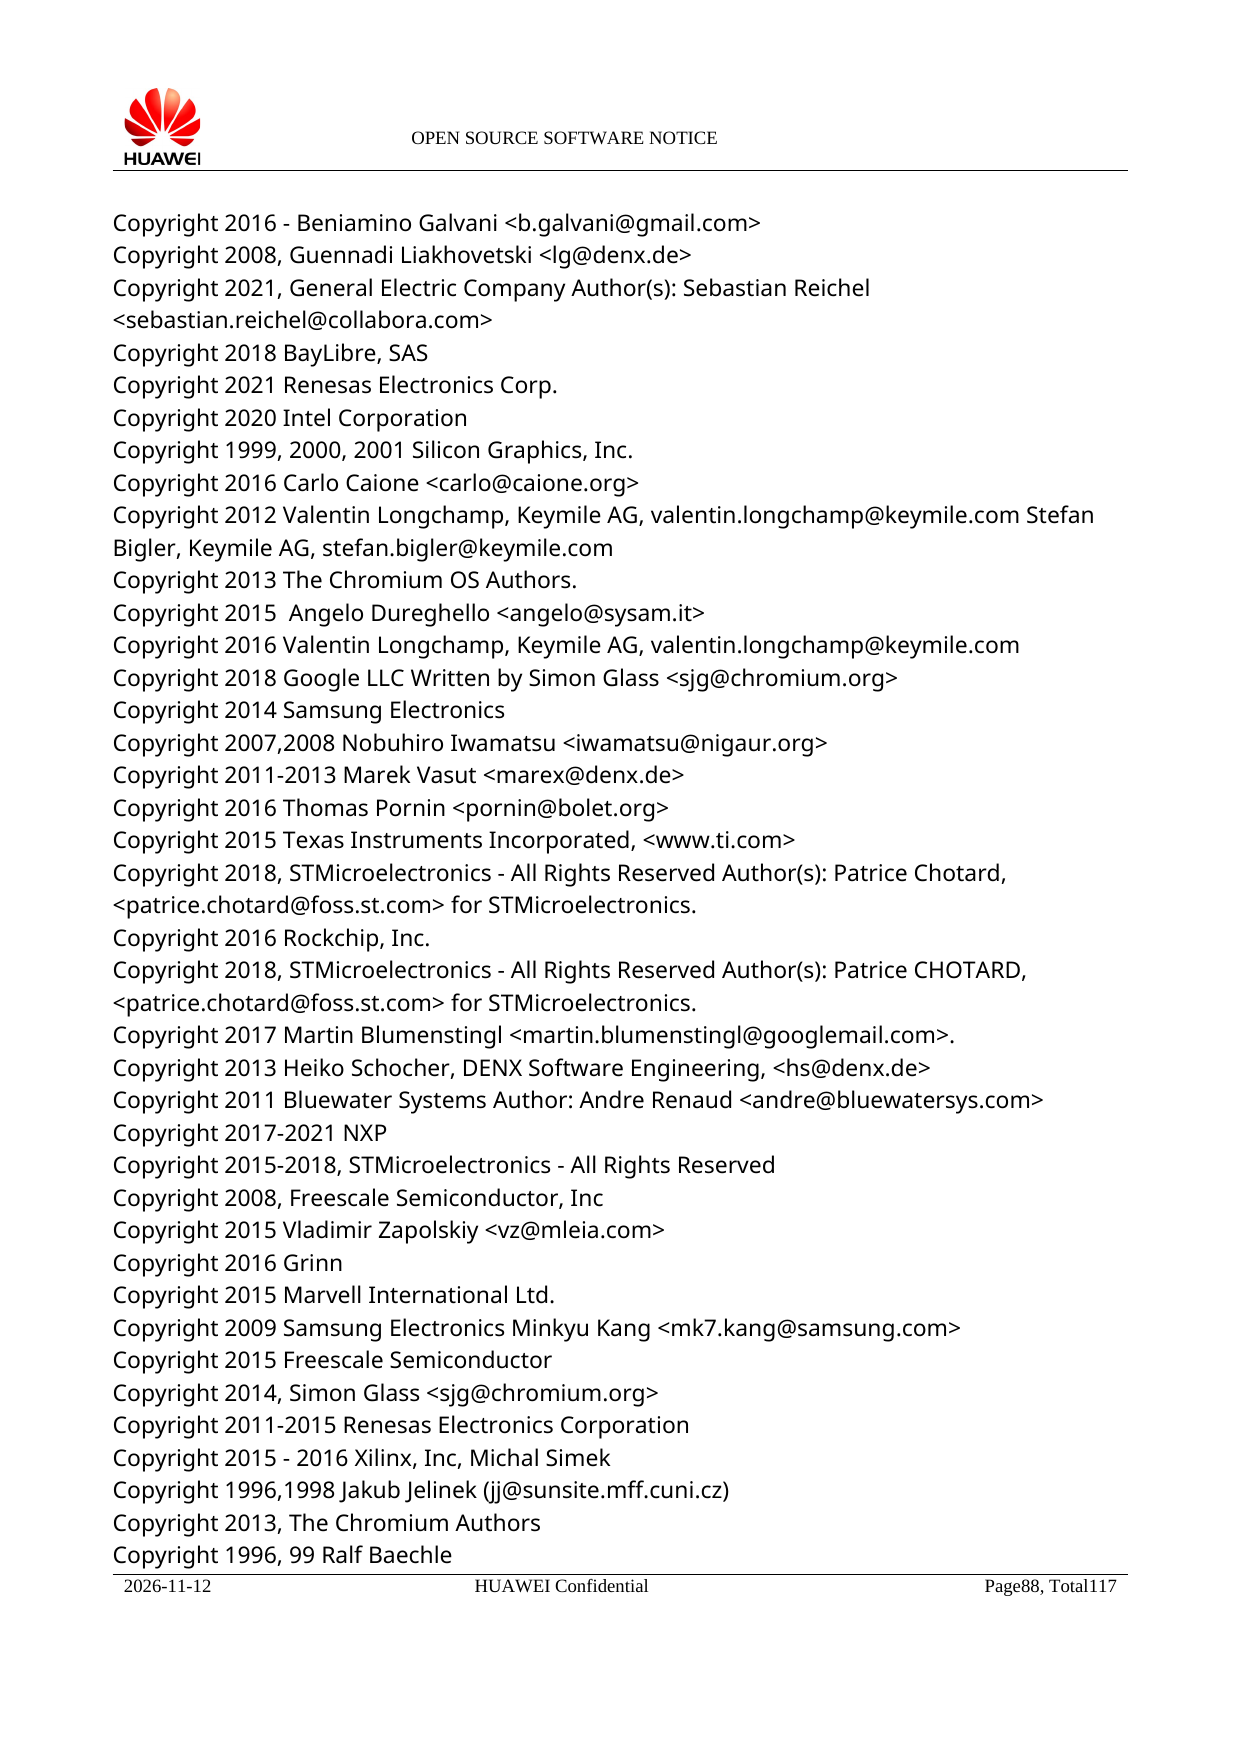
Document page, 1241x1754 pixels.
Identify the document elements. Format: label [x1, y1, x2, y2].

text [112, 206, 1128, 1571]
picture [124, 88, 201, 165]
